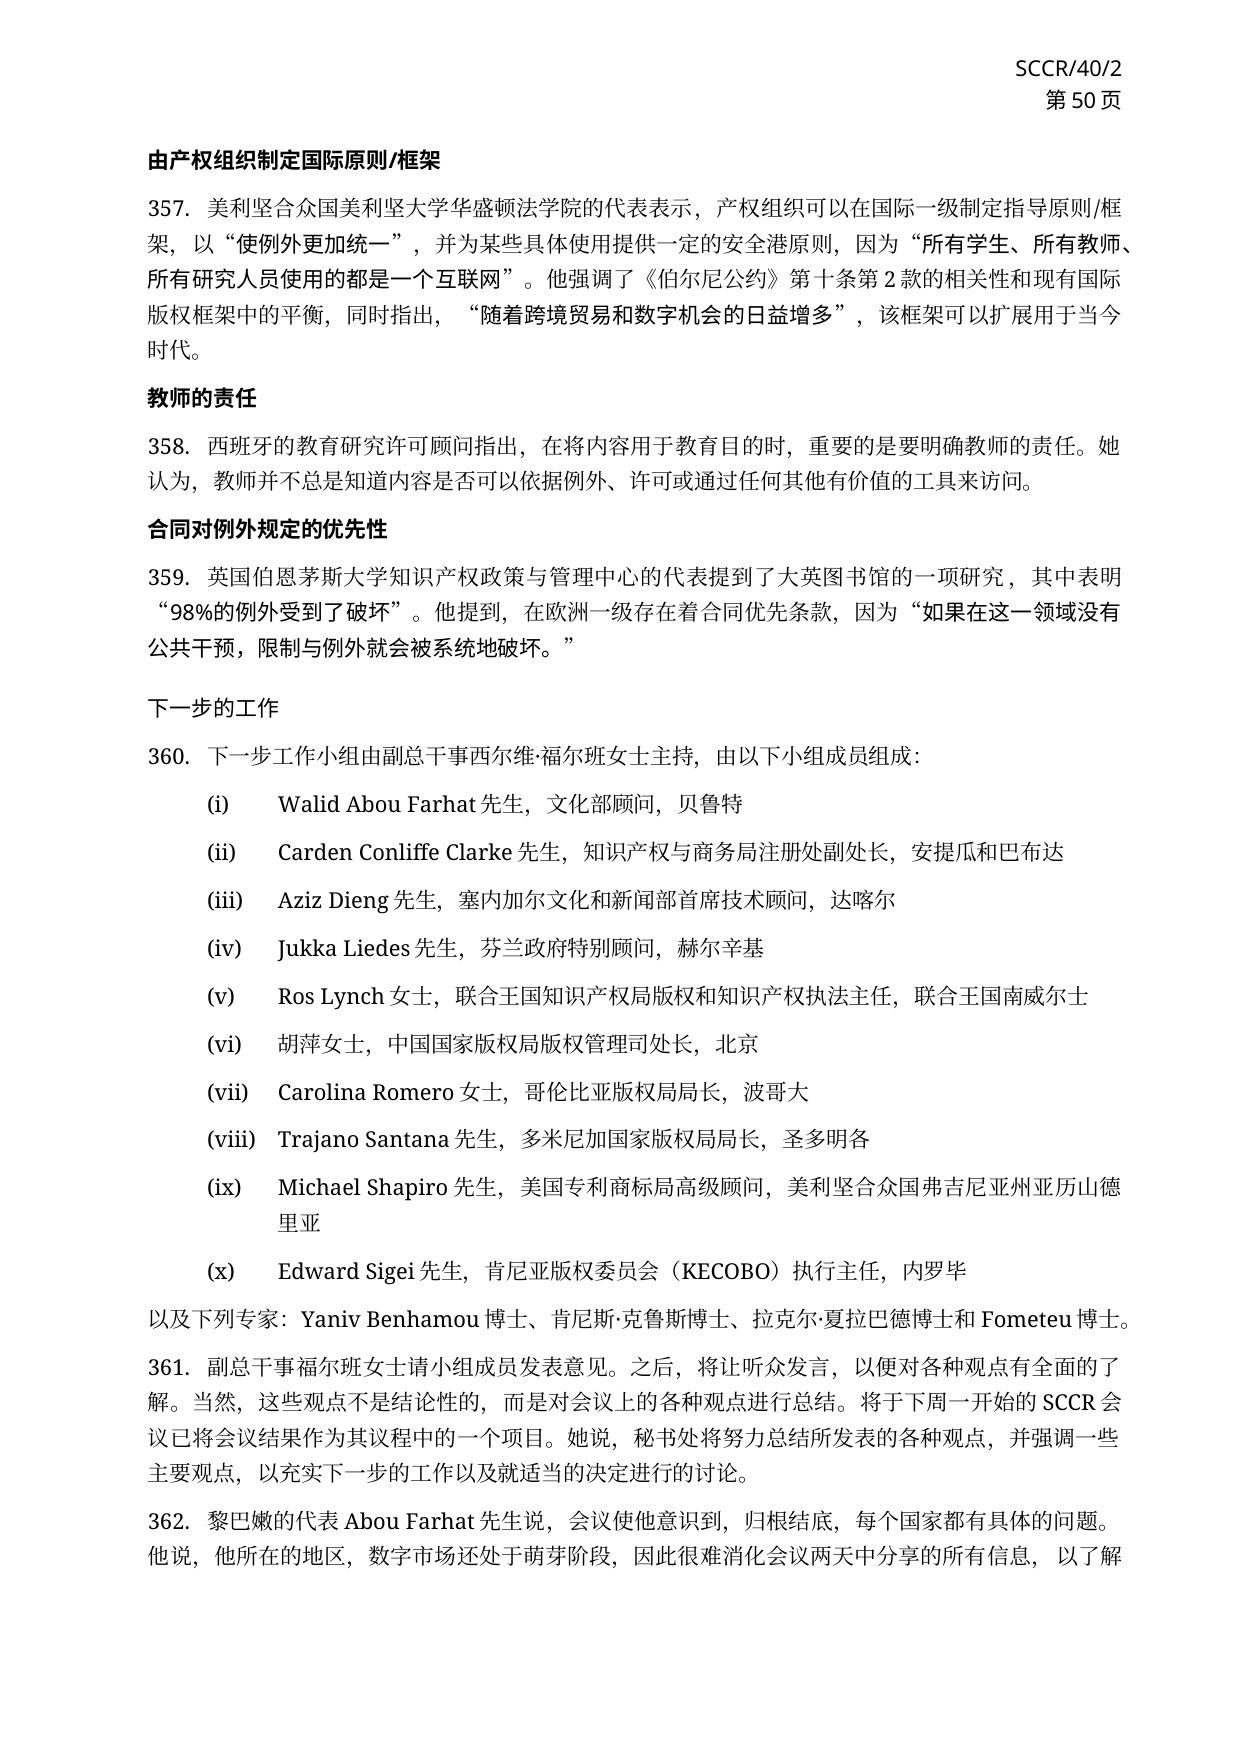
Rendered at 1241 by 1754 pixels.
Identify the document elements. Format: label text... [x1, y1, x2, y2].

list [148, 1500, 1122, 1571]
list 西班牙的教育研究许可顾问指出，在将内容用于教育目的时，重要的是要明确教师的责任。她认为，教师并不总是知道内容是否可以依据例外、许可或通过任何其他有价值的工具来访问。 [148, 425, 1122, 496]
list Michael Shapiro先生，美国专利商标局高级顾问，美利坚合众国弗吉尼亚州亚历山德里亚 [207, 1167, 1122, 1238]
text 由产权组织制定国际原则/框架 [148, 140, 1122, 175]
list Aziz Dieng先生，塞内加尔文化和新闻部首席技术顾问，达喀尔 [207, 879, 1122, 915]
list 胡萍女士，中国国家版权局版权管理司处长，北京 [207, 1023, 1122, 1058]
list Carden Conliffe Clarke先生，知识产权与商务局注册处副处长，安提瓜和巴布达 [207, 831, 1122, 867]
list Carolina Romero女士，哥伦比亚版权局局长，波哥大 [207, 1071, 1122, 1106]
list 下一步工作小组由副总干事西尔维·福尔班女士主持，由以下小组成员组成： [148, 736, 1122, 771]
list Edward Sigei先生，肯尼亚版权委员会（KECOBO）执行主任，内罗毕 [207, 1250, 1122, 1286]
list 英国伯恩茅斯大学知识产权政策与管理中心的代表提到了大英图书馆的一项研究，其中表明“98%的例外受到了破坏”。他提到，在欧洲一级存在着合同优先条款，因为“如果在这一领域没有公共干预，限制与例外就会被系统地破坏。” [148, 556, 1122, 663]
list Ros Lynch女士，联合王国知识产权局版权和知识产权执法主任，联合王国南威尔士 [207, 975, 1122, 1011]
text 教师的责任 [148, 377, 1122, 413]
list 副总干事福尔班女士请小组成员发表意见。之后，将让听众发言，以便对各种观点有全面的了解。当然，这些观点不是结论性的，而是对会议上的各种观点进行总结。将于下周一开始的SCCR会议已将会议结果作为其议程中的一个项目。她说，秘书处将努力总结所发表的各种观点，并强调一些主要观点，以充实下一步的工作以及就适当的决定进行的讨论。 [148, 1346, 1122, 1488]
list 美利坚合众国美利坚大学华盛顿法学院的代表表示，产权组织可以在国际一级制定指导原则/框架，以“使例外更加统一”，并为某些具体使用提供一定的安全港原则，因为“所有学生、所有教师、所有研究人员使用的都是一个互联网”。他强调了《伯尔尼公约》第十条第2款的相关性和现有国际版权框架中的平衡，同时指出，“随着跨境贸易和数字机会的日益增多”，该框架可以扩展用于当今时代。 [148, 188, 1122, 365]
text 以及下列专家：Yaniv Benhamou博士、肯尼斯·克鲁斯博士、拉克尔·夏拉巴德博士和Fometeu博士。 [148, 1298, 1122, 1333]
list Walid Abou Farhat先生，文化部顾问，贝鲁特 [207, 783, 1122, 819]
list Trajano Santana先生，多米尼加国家版权局局长，圣多明各 [207, 1119, 1122, 1154]
text 合同对例外规定的优先性 [148, 508, 1122, 544]
list Jukka Liedes先生，芬兰政府特别顾问，赫尔辛基 [207, 927, 1122, 963]
text 下一步的工作 [148, 688, 1122, 723]
